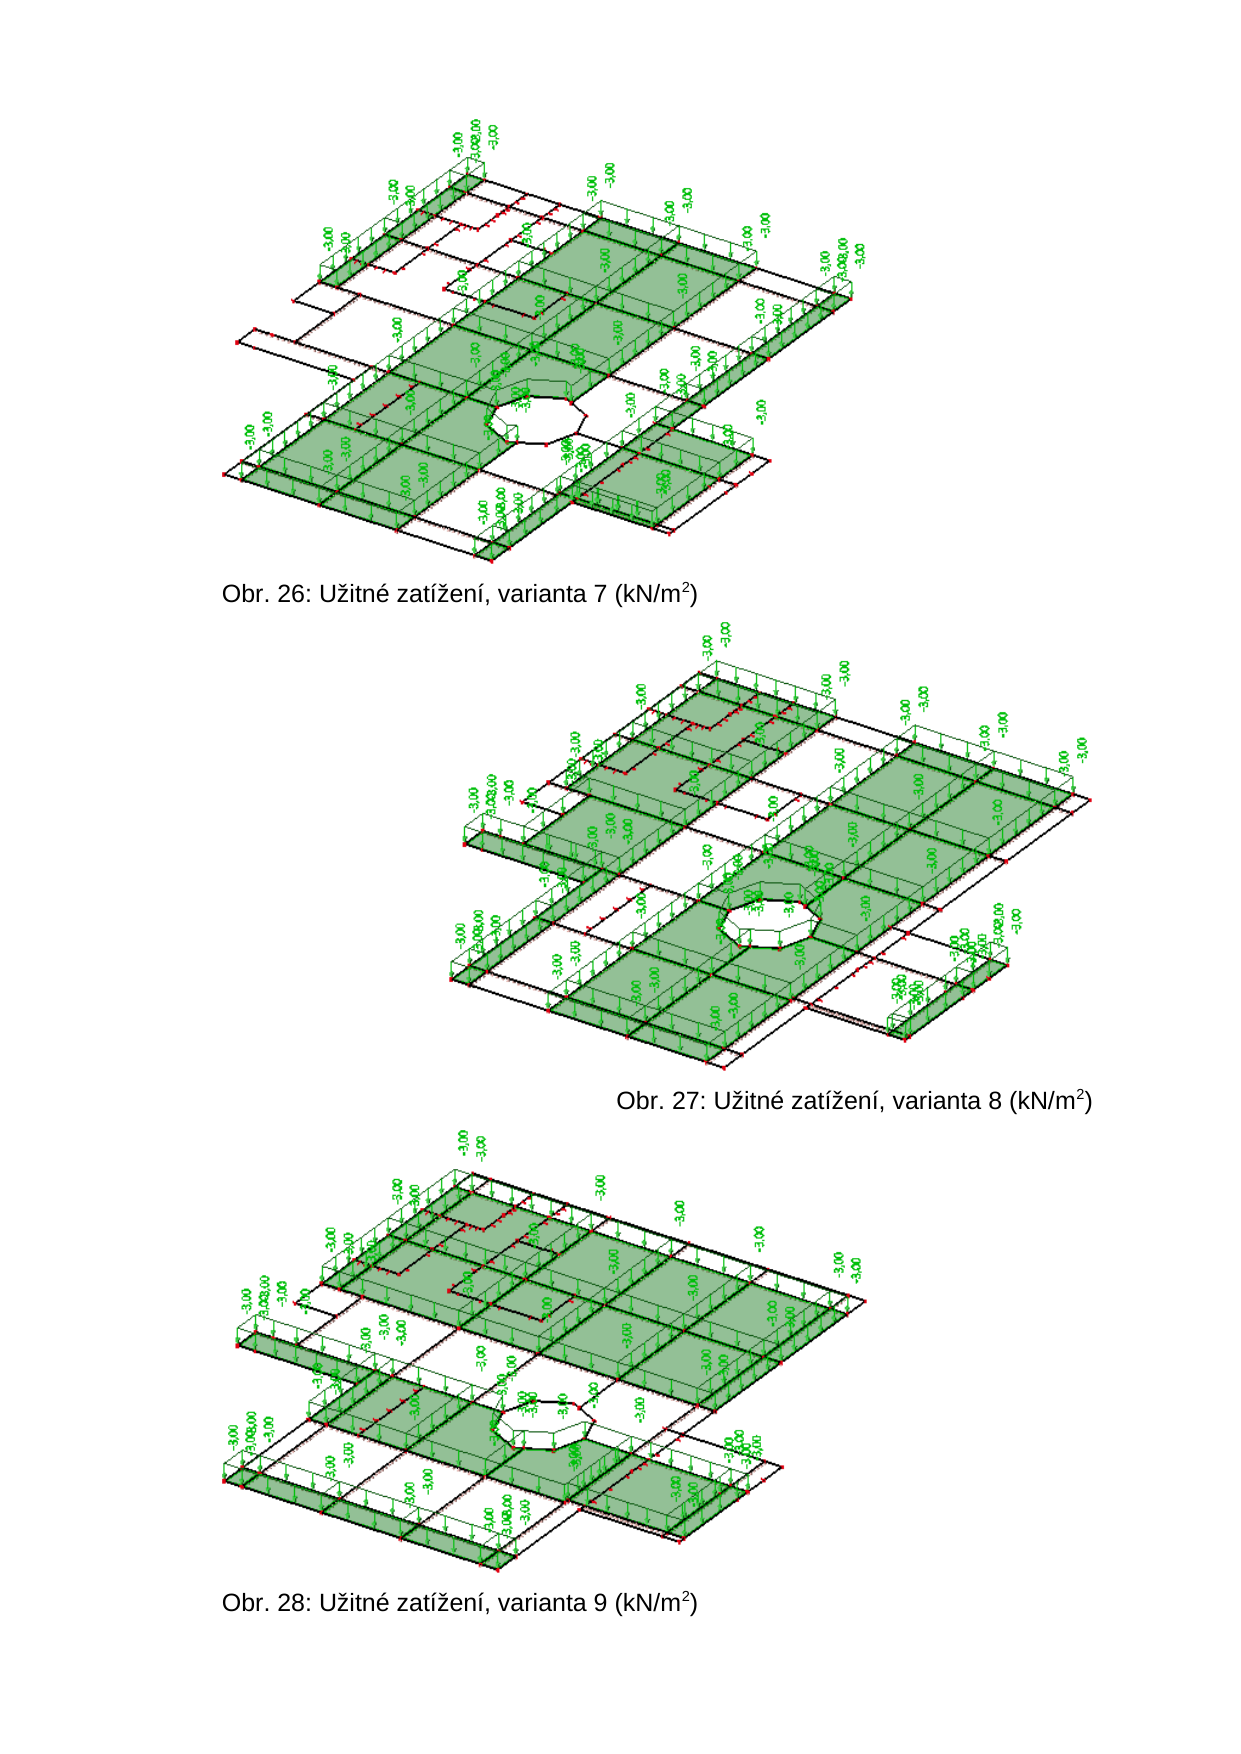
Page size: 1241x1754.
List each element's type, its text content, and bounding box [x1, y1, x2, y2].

picture [221, 1129, 868, 1574]
text Obr. 27: Užitné zatížení, varianta 8 (kN/m2) [148, 1086, 1092, 1115]
picture [447, 621, 1093, 1072]
text Obr. 28: Užitné zatížení, varianta 9 (kN/m2) [148, 1587, 1092, 1616]
text Obr. 26: Užitné zatížení, varianta 7 (kN/m2) [148, 579, 1092, 607]
picture [221, 118, 868, 565]
